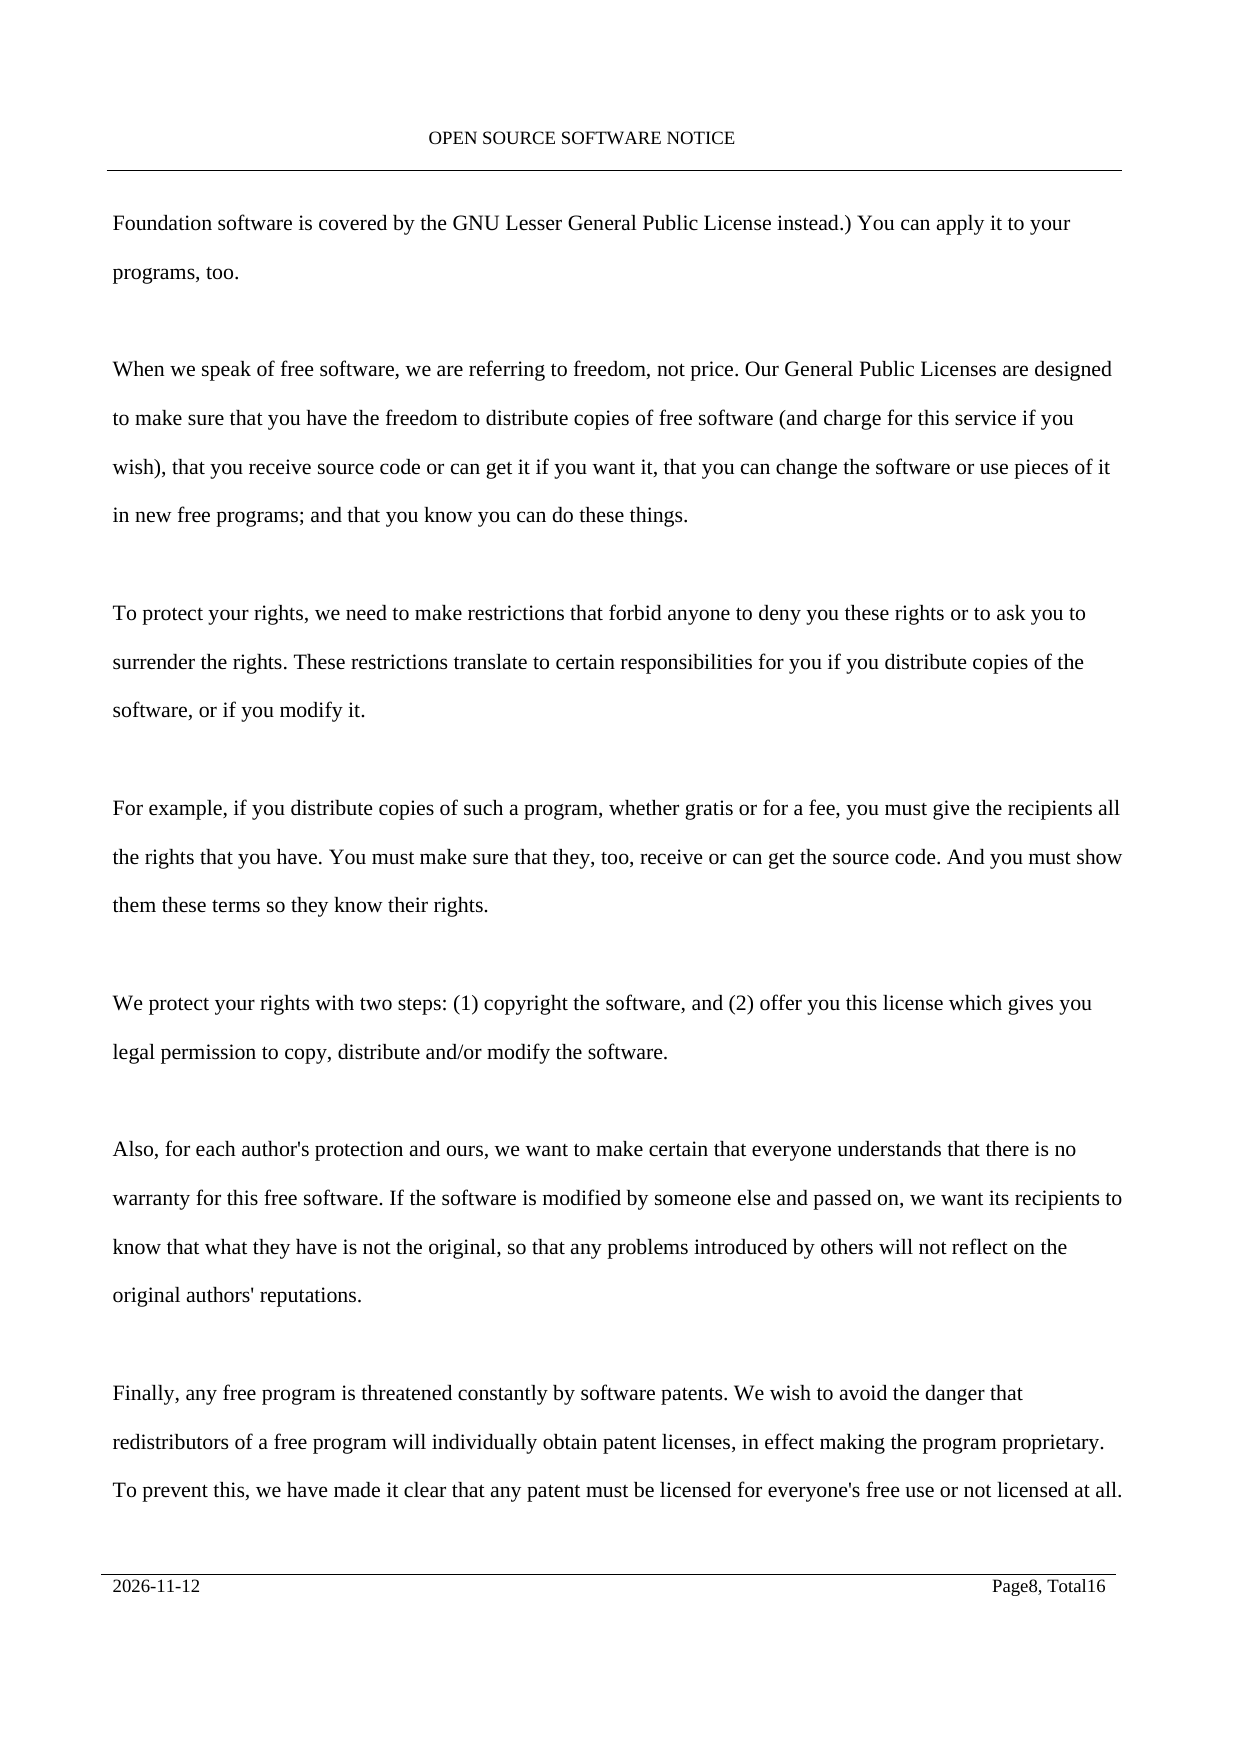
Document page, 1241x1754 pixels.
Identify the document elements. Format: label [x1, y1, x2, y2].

text [112, 206, 1128, 1506]
